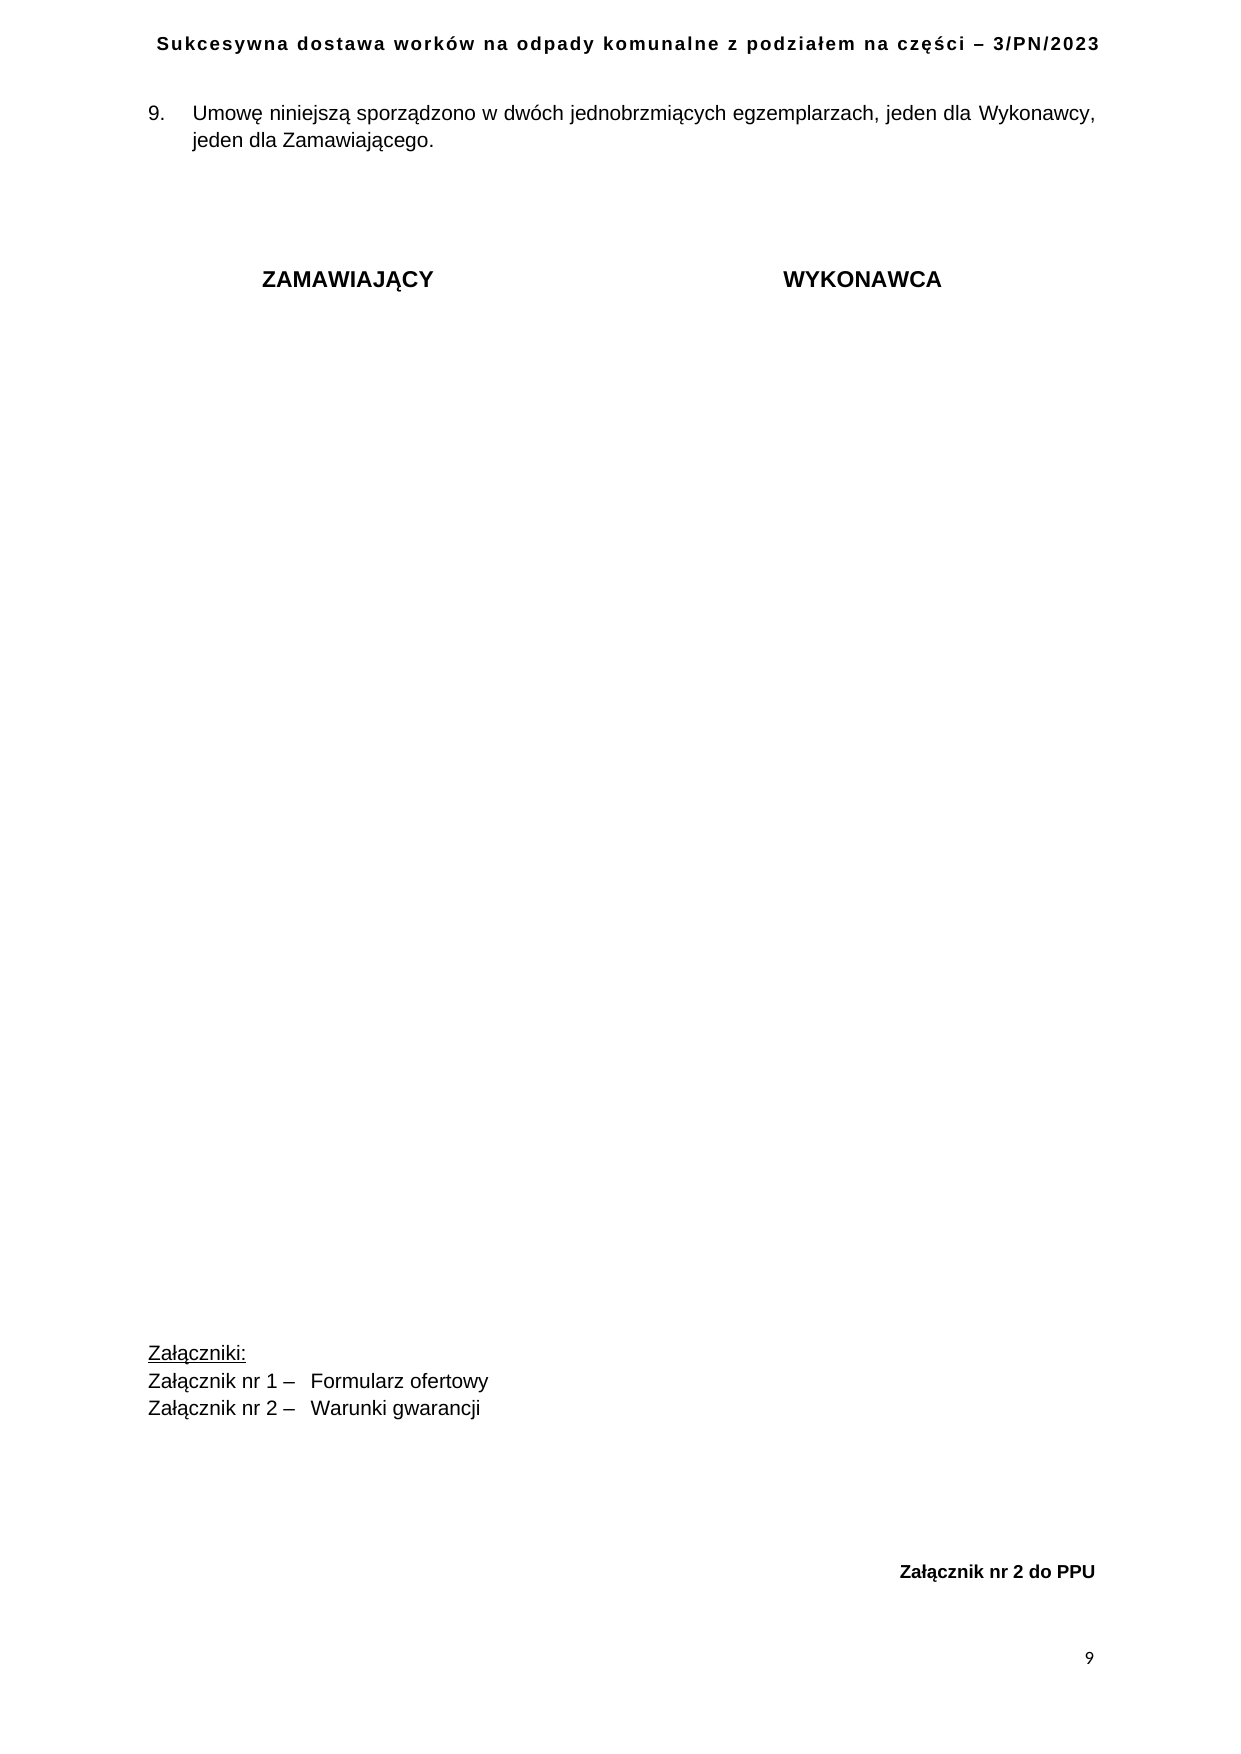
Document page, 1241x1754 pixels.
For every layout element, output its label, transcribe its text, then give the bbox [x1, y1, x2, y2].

text Załącznik nr 2 do PPU [722, 1561, 1095, 1583]
text ZAMAWIAJĄCY WYKONAWCA [236, 266, 1094, 292]
text Załączniki: [148, 1341, 1094, 1365]
list Umowę niniejszą sporządzono w dwóch jednobrzmiących egzemplarzach, jeden dla Wykonawcy, jeden dla Zamawiającego. [148, 101, 1095, 152]
text Załącznik nr 2 – Warunki gwarancji [148, 1396, 1094, 1420]
text Załącznik nr 1 – Formularz ofertowy [148, 1368, 1094, 1392]
